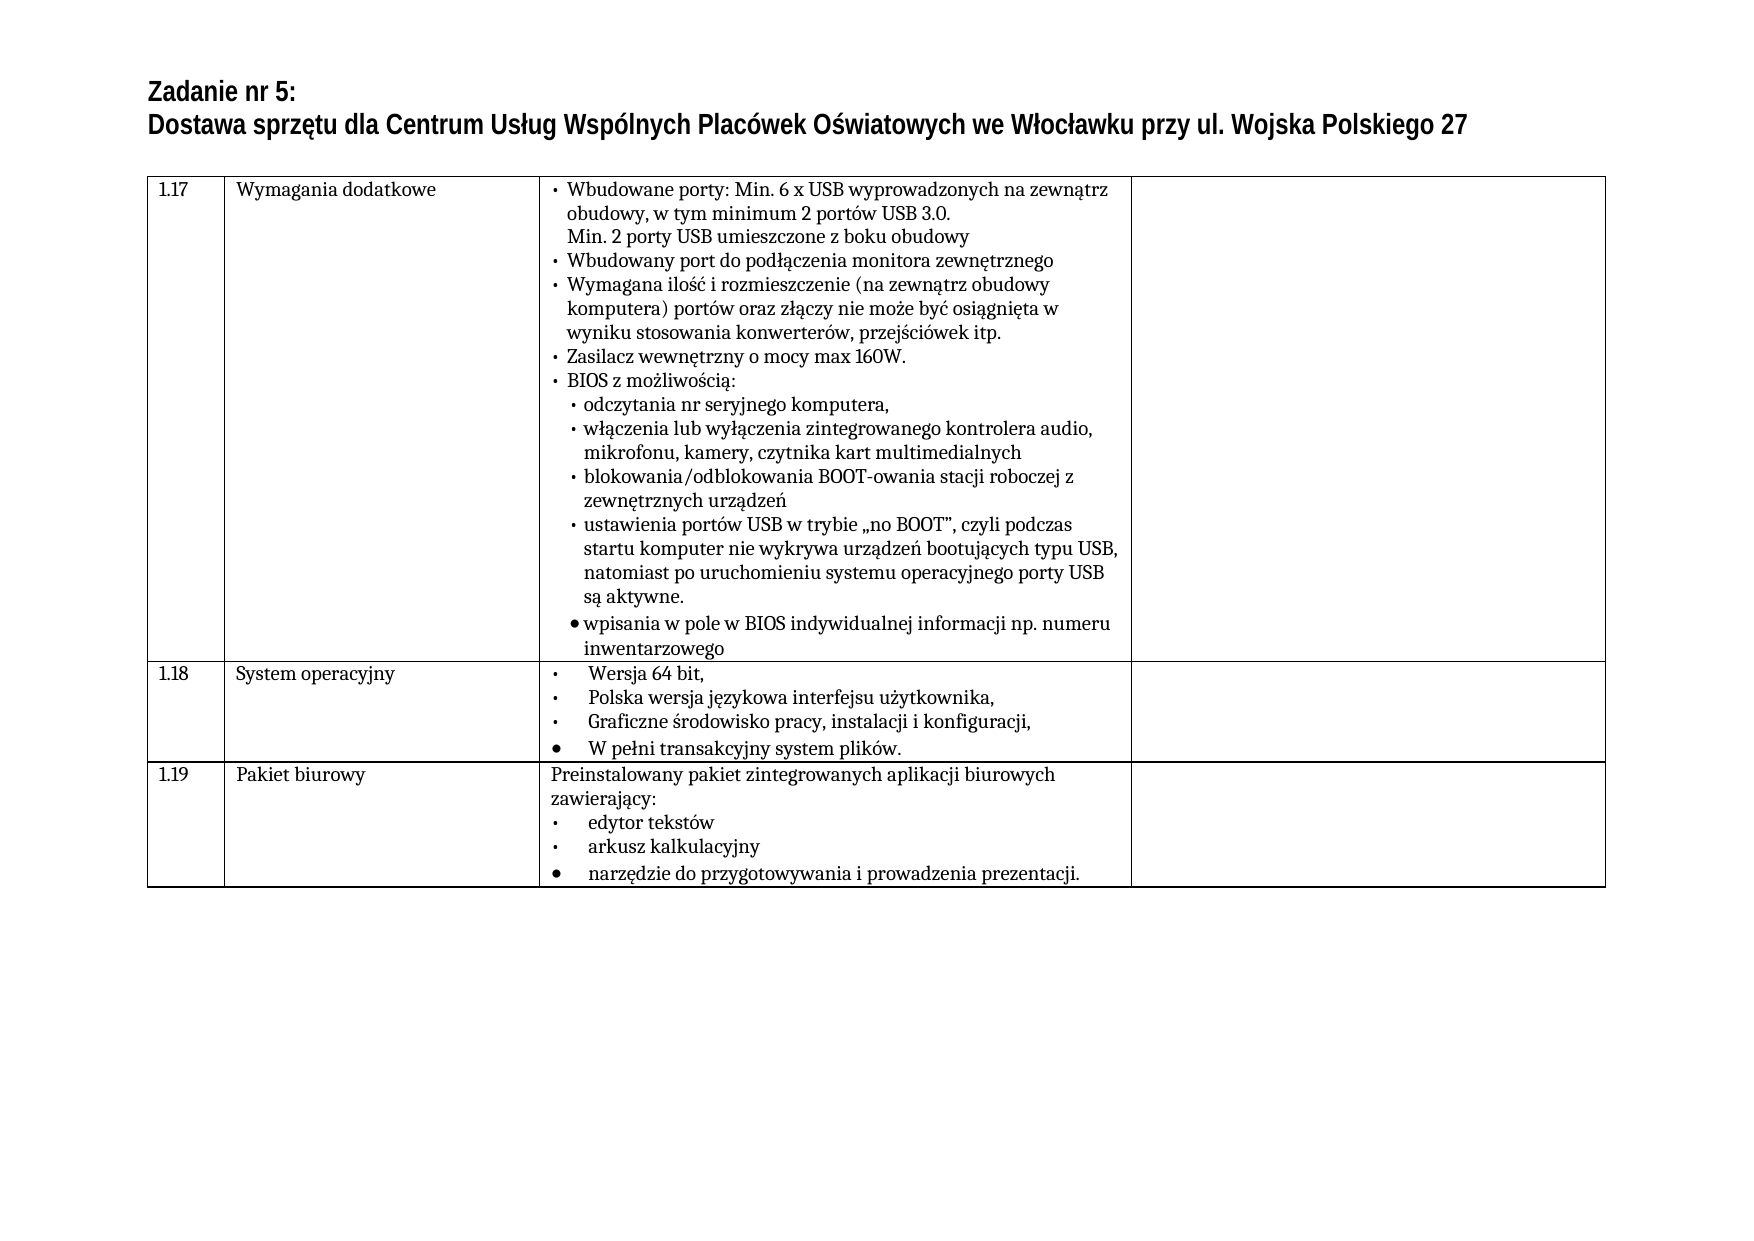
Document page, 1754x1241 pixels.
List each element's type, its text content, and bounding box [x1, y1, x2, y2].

table_cell Preinstalowany pakiet zintegrowanych aplikacji biurowych zawierający: edytor tekstów arkusz kalkulacyjny narzędzie do przygotowywania i prowadzenia prezentacji. [540, 763, 1131, 886]
table_cell 1.18 [148, 662, 224, 761]
table_cell System operacyjny [225, 662, 539, 761]
table_cell Wbudowane porty: Min. 6 x USB wyprowadzonych na zewnątrz obudowy, w tym minimum 2 portów USB 3.0. Min. 2 porty USB umieszczone z boku obudowy Wbudowany port do podłączenia monitora zewnętrznego Wymagana ilość i rozmieszczenie (na zewnątrz obudowy komputera) portów oraz złączy nie może być osiągnięta w wyniku stosowania konwerterów, przejściówek itp. Zasilacz wewnętrzny o mocy max 160W. BIOS z możliwością: odczytania nr seryjnego komputera, włączenia lub wyłączenia zintegrowanego kontrolera audio, mikrofonu, kamery, czytnika kart multimedialnych blokowania/odblokowania BOOT-owania stacji roboczej z zewnętrznych urządzeń ustawienia portów USB w trybie „no BOOT”, czyli podczas startu komputer nie wykrywa urządzeń bootujących typu USB, natomiast po uruchomieniu systemu operacyjnego porty USB są aktywne. wpisania w pole w BIOS indywidualnej informacji np. numeru inwentarzowego [540, 177, 1131, 661]
table_cell Wersja 64 bit, Polska wersja językowa interfejsu użytkownika, Graficzne środowisko pracy, instalacji i konfiguracji, W pełni transakcyjny system plików. [540, 662, 1131, 761]
table_cell [1132, 177, 1605, 661]
table_cell [1132, 763, 1605, 886]
table_cell 1.19 [148, 763, 224, 886]
table_cell Pakiet biurowy [225, 763, 539, 886]
table_cell 1.17 [148, 177, 224, 661]
table_cell [1132, 662, 1605, 761]
table_cell Wymagania dodatkowe [225, 177, 539, 661]
